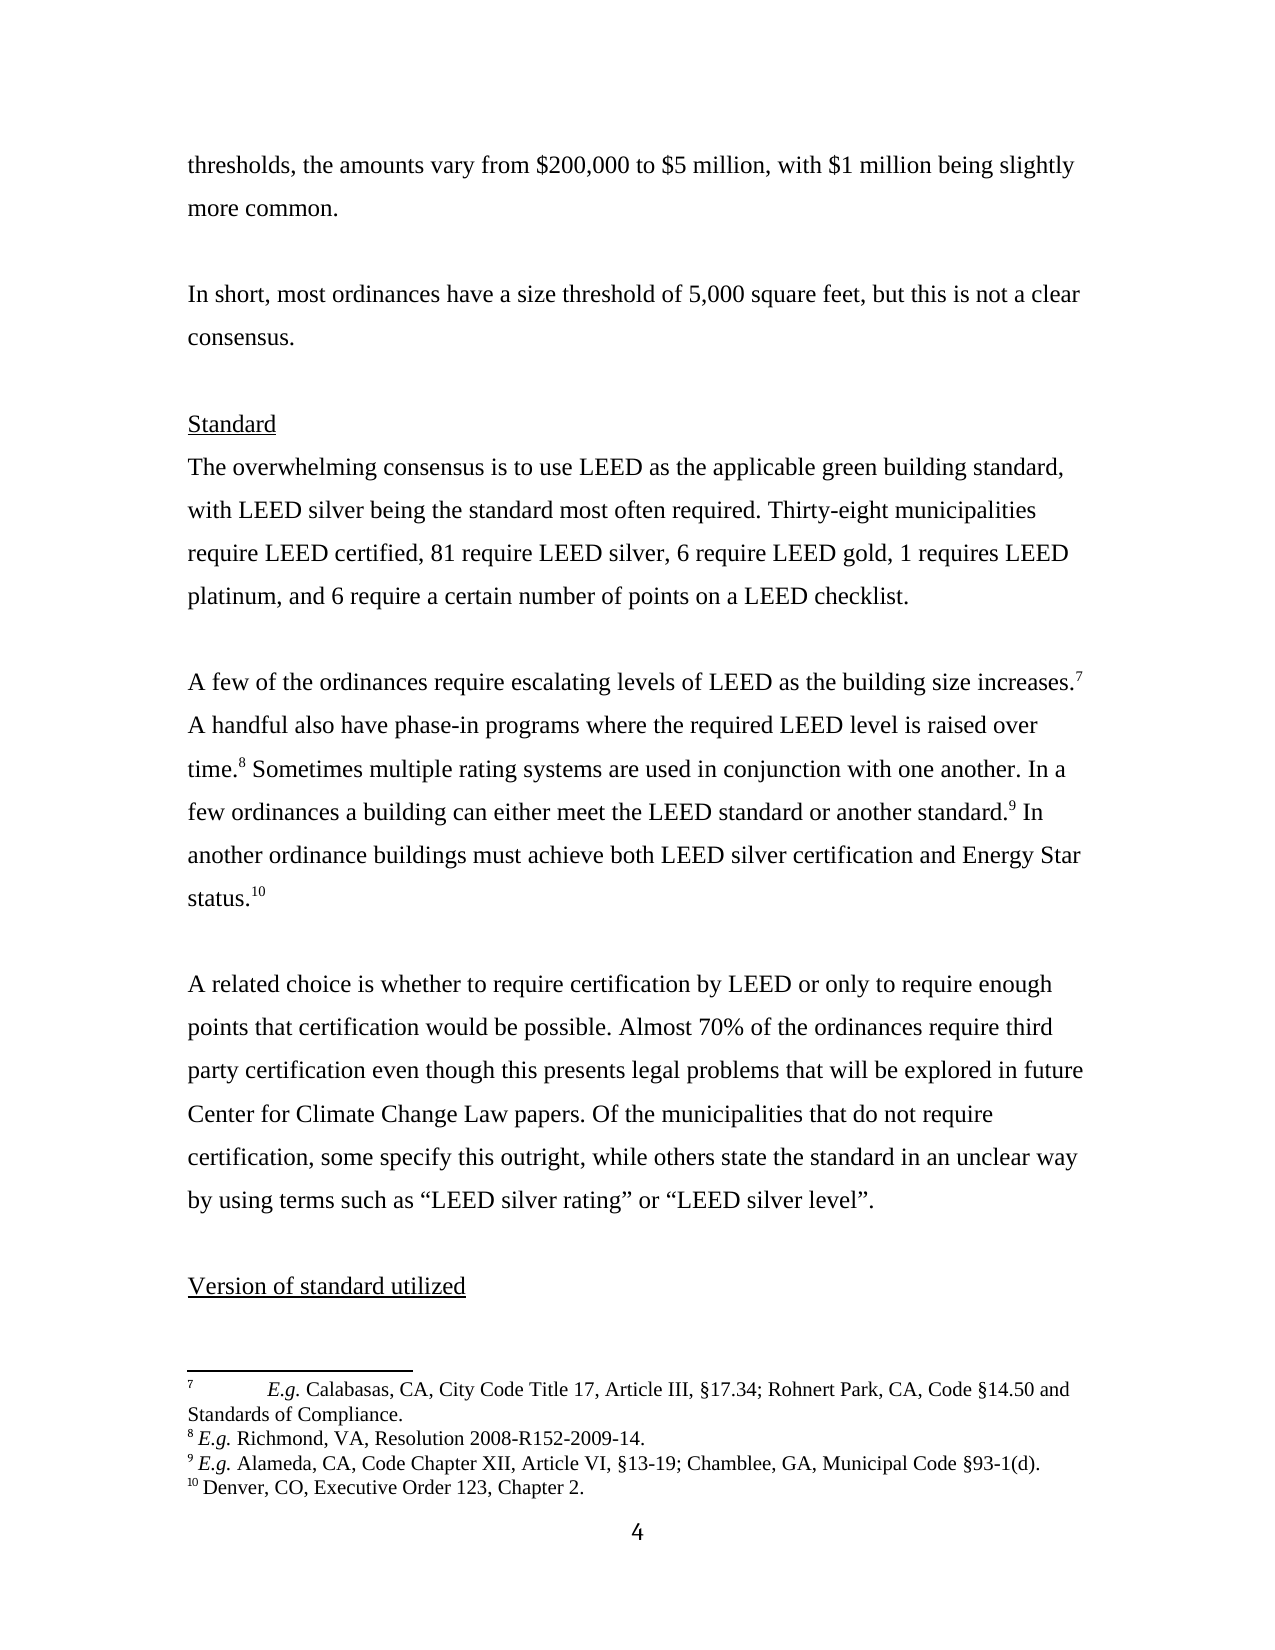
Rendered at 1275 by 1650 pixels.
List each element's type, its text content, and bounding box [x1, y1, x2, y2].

text Standard [187, 409, 1087, 437]
text Version of standard utilized [187, 1271, 1087, 1300]
text The overwhelming consensus is to use LEED as the applicable green building standard, with LEED silver being the standard most often required. Thirty-eight municipalities require LEED certified, 81 require LEED silver, 6 require LEED gold, 1 requires LEED platinum, and 6 require a certain number of points on a LEED checklist. [187, 452, 1087, 610]
text A few of the ordinances require escalating levels of LEED as the building size increases. A handful also have phase-in programs where the required LEED level is raised over time. Sometimes multiple rating systems are used in conjunction with one another. In a few ordinances a building can either meet the LEED standard or another standard. In another ordinance buildings must achieve both LEED silver certification and Energy Star status. [187, 667, 1087, 912]
text In short, most ordinances have a size threshold of 5,000 square feet, but this is not a clear consensus. [187, 279, 1087, 351]
text A related choice is whether to require certification by LEED or only to require enough points that certification would be possible. Almost 70% of the ordinances require third party certification even though this presents legal problems that will be explored in future Center for Climate Change Law papers. Of the municipalities that do not require certification, some specify this outright, while others state the standard in an unclear way by using terms such as “LEED silver rating” or “LEED silver level”. [187, 969, 1087, 1214]
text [187, 150, 1087, 222]
